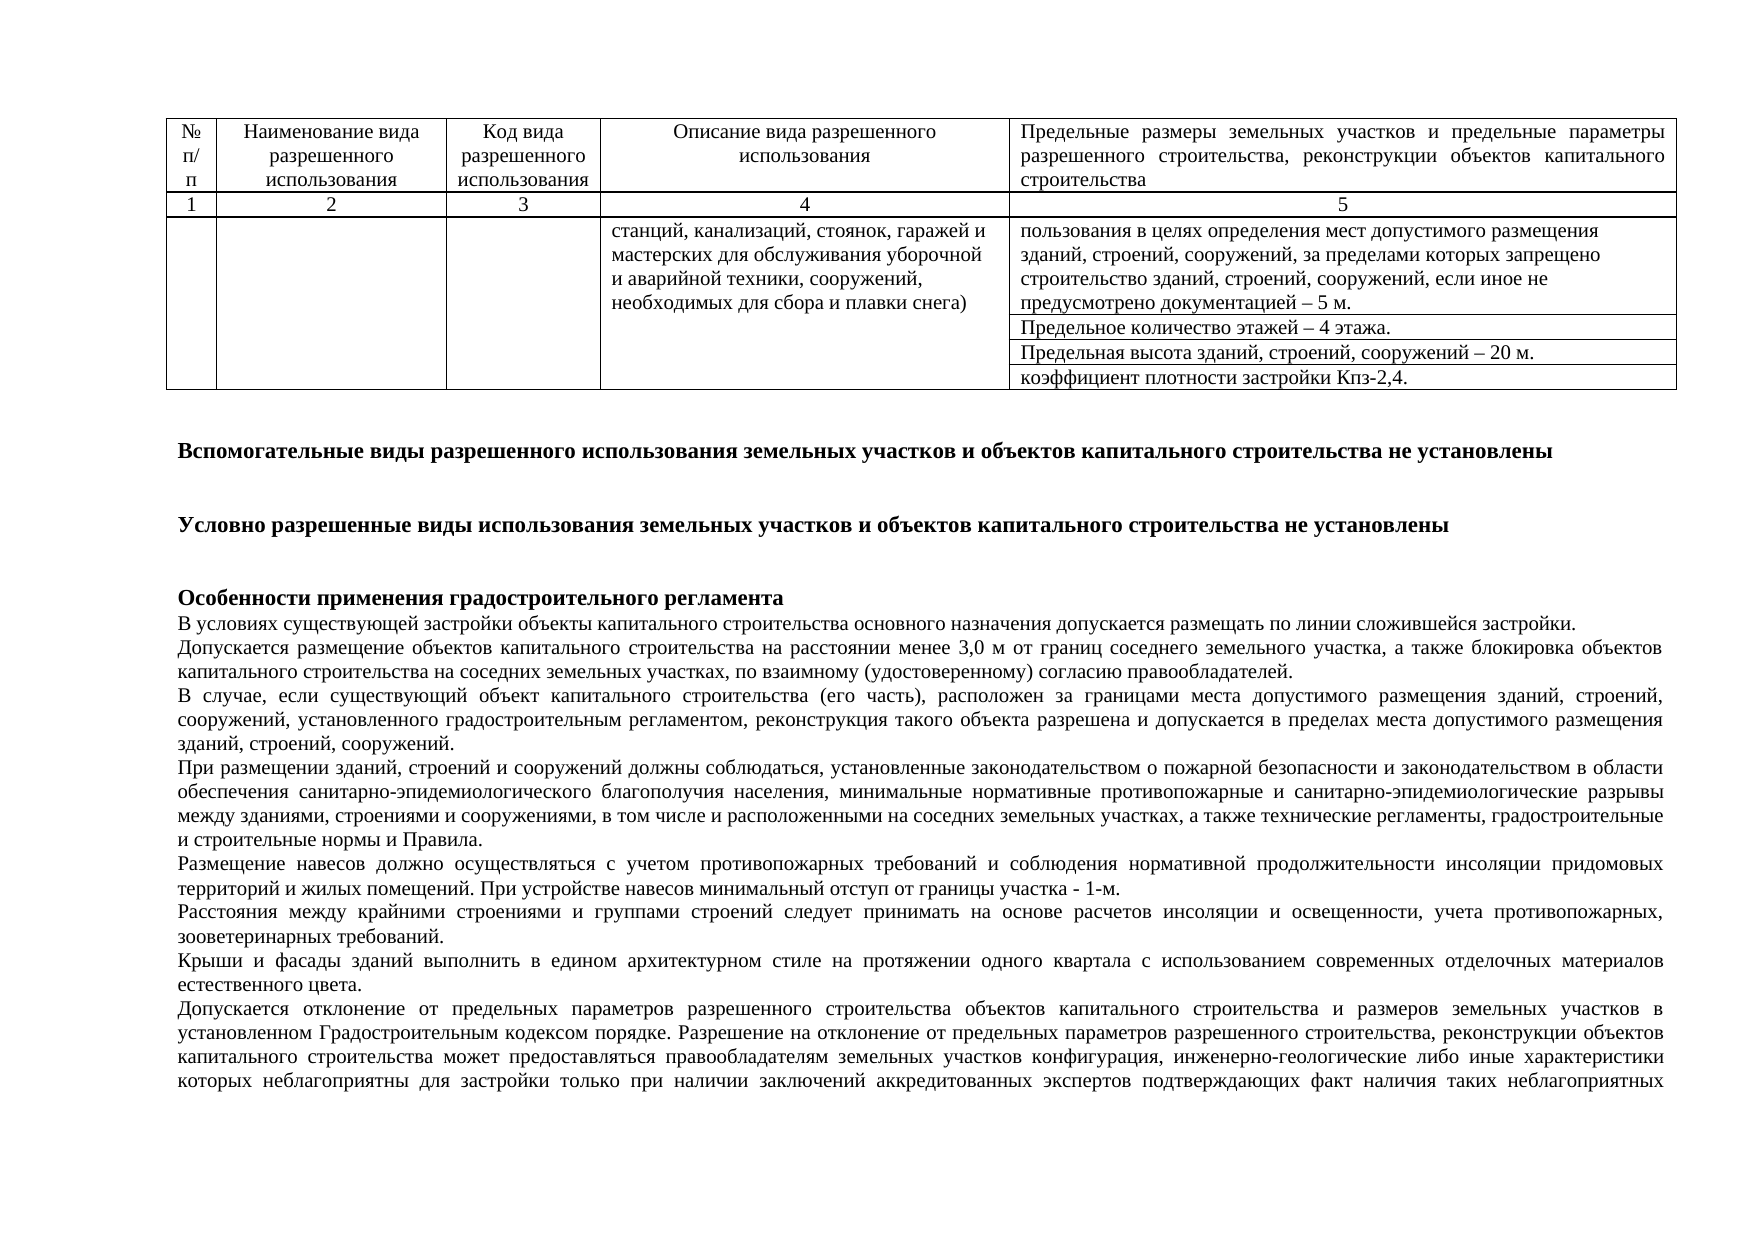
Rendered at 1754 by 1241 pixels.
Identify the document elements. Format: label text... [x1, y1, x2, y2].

table_header Код вида разрешенного использования [447, 119, 600, 191]
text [177, 996, 1665, 1092]
subtitle Условно разрешенные виды использования земельных участков и объектов капитального строительства не установлены [177, 511, 1665, 537]
text В случае, если существующий объект капитального строительства (его часть), расположен за границами места допустимого размещения зданий, строений, сооружений, установленного градостроительным регламентом, реконструкция такого объекта разрешена и допускается в пределах места допустимого размещения зданий, строений, сооружений. [177, 683, 1665, 755]
text Расстояния между крайними строениями и группами строений следует принимать на основе расчетов инсоляции и освещенности, учета противопожарных, зооветеринарных требований. [177, 899, 1665, 948]
table_header № п/п [167, 119, 216, 191]
text Крыши и фасады зданий выполнить в едином архитектурном стиле на протяжении одного квартала с использованием современных отделочных материалов естественного цвета. [177, 948, 1665, 996]
table_header Наименование вида разрешенного использования [217, 119, 446, 191]
table_cell Предельное количество этажей – 4 этажа. [1010, 315, 1676, 339]
text Допускается размещение объектов капитального строительства на расстоянии менее 3,0 м от границ соседнего земельного участка, а также блокировка объектов капитального строительства на соседних земельных участках, по взаимному (удостоверенному) согласию правообладателей. [177, 635, 1665, 683]
table_cell 4 [601, 193, 1009, 216]
table_cell коэффициент плотности застройки Кпз-2,4. [1010, 365, 1676, 389]
text При размещении зданий, строений и сооружений должны соблюдаться, установленные законодательством о пожарной безопасности и законодательством в области обеспечения санитарно-эпидемиологического благополучия населения, минимальные нормативные противопожарные и санитарно-эпидемиологические разрывы между зданиями, строениями и сооружениями, в том числе и расположенными на соседних земельных участках, а также технические регламенты, градостроительные и строительные нормы и Правила. [177, 755, 1665, 851]
table_header Предельные размеры земельных участков и предельные параметры разрешенного строительства, реконструкции объектов капитального строительства [1010, 119, 1676, 191]
table_cell Предельная высота зданий, строений, сооружений – 20 м. [1010, 340, 1676, 364]
table_cell 2 [217, 193, 446, 216]
text В условиях существующей застройки объекты капитального строительства основного назначения допускается размещать по линии сложившейся застройки. [177, 611, 1665, 635]
text Размещение навесов должно осуществляться с учетом противопожарных требований и соблюдения нормативной продолжительности инсоляции придомовых территорий и жилых помещений. При устройстве навесов минимальный отступ от границы участка - 1-м. [177, 851, 1665, 899]
table_cell 3 [447, 193, 600, 216]
subtitle Вспомогательные виды разрешенного использования земельных участков и объектов капитального строительства не установлены [177, 437, 1665, 464]
table_header Описание вида разрешенного использования [601, 119, 1009, 191]
subtitle Особенности применения градостроительного регламента [177, 584, 1665, 611]
table_cell 1 [167, 193, 216, 216]
table_cell 5 [1010, 193, 1676, 216]
